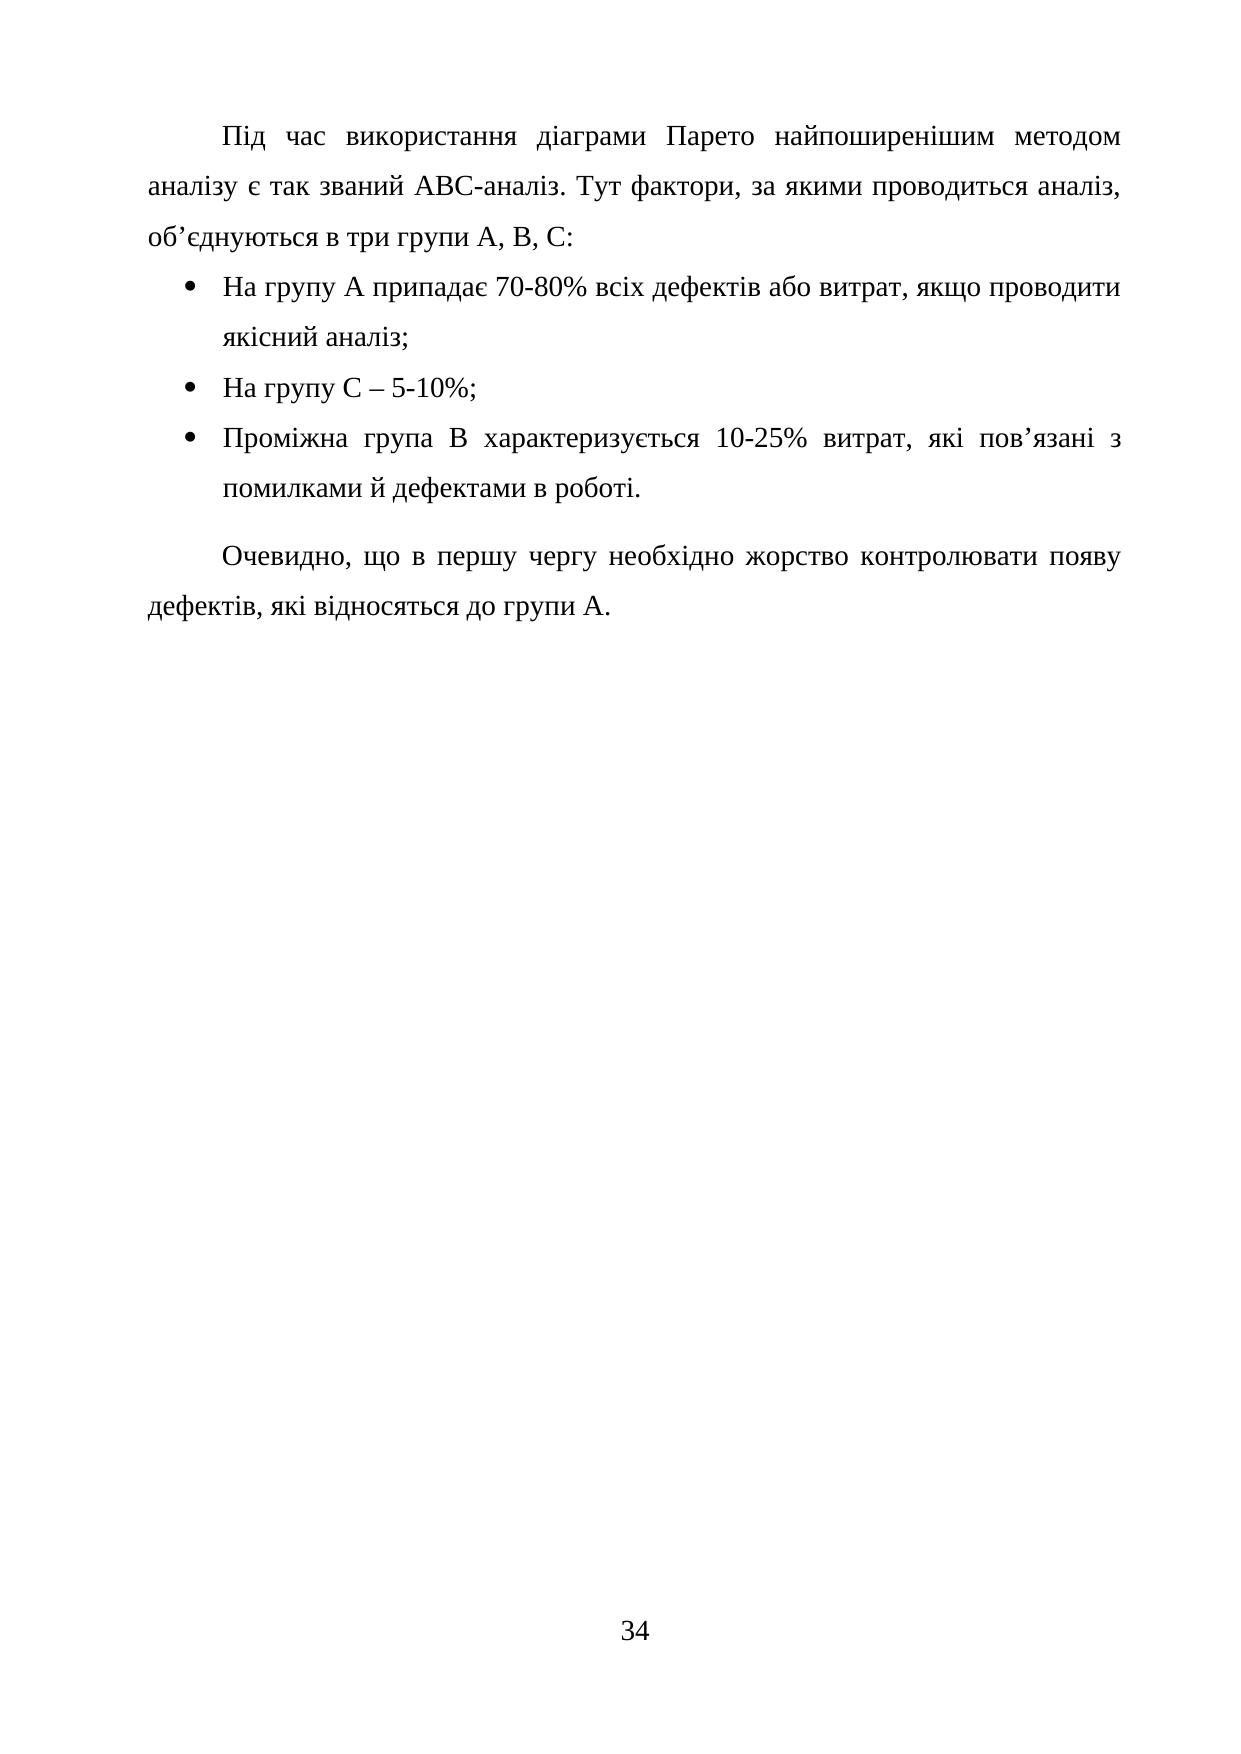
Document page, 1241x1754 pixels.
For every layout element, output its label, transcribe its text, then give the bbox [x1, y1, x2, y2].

text Очевидно, що в першу чергу необхідно жорство контролювати появу дефектів, які відносяться до групи А. [148, 538, 1122, 621]
list Проміжна група В характеризується 10-25% витрат, які пов’язані з помилками й дефектами в роботі. [185, 420, 1122, 504]
list На групу С – 5-10%; [185, 370, 1122, 403]
text Під час використання діаграми Парето найпоширенішим методом аналізу є так званий АВС-аналіз. Тут фактори, за якими проводиться аналіз, об’єднуються в три групи А, В, С: [148, 118, 1122, 252]
list На групу А припадає 70-80% всіх дефектів або витрат, якщо проводити якісний аналіз; [185, 269, 1122, 353]
